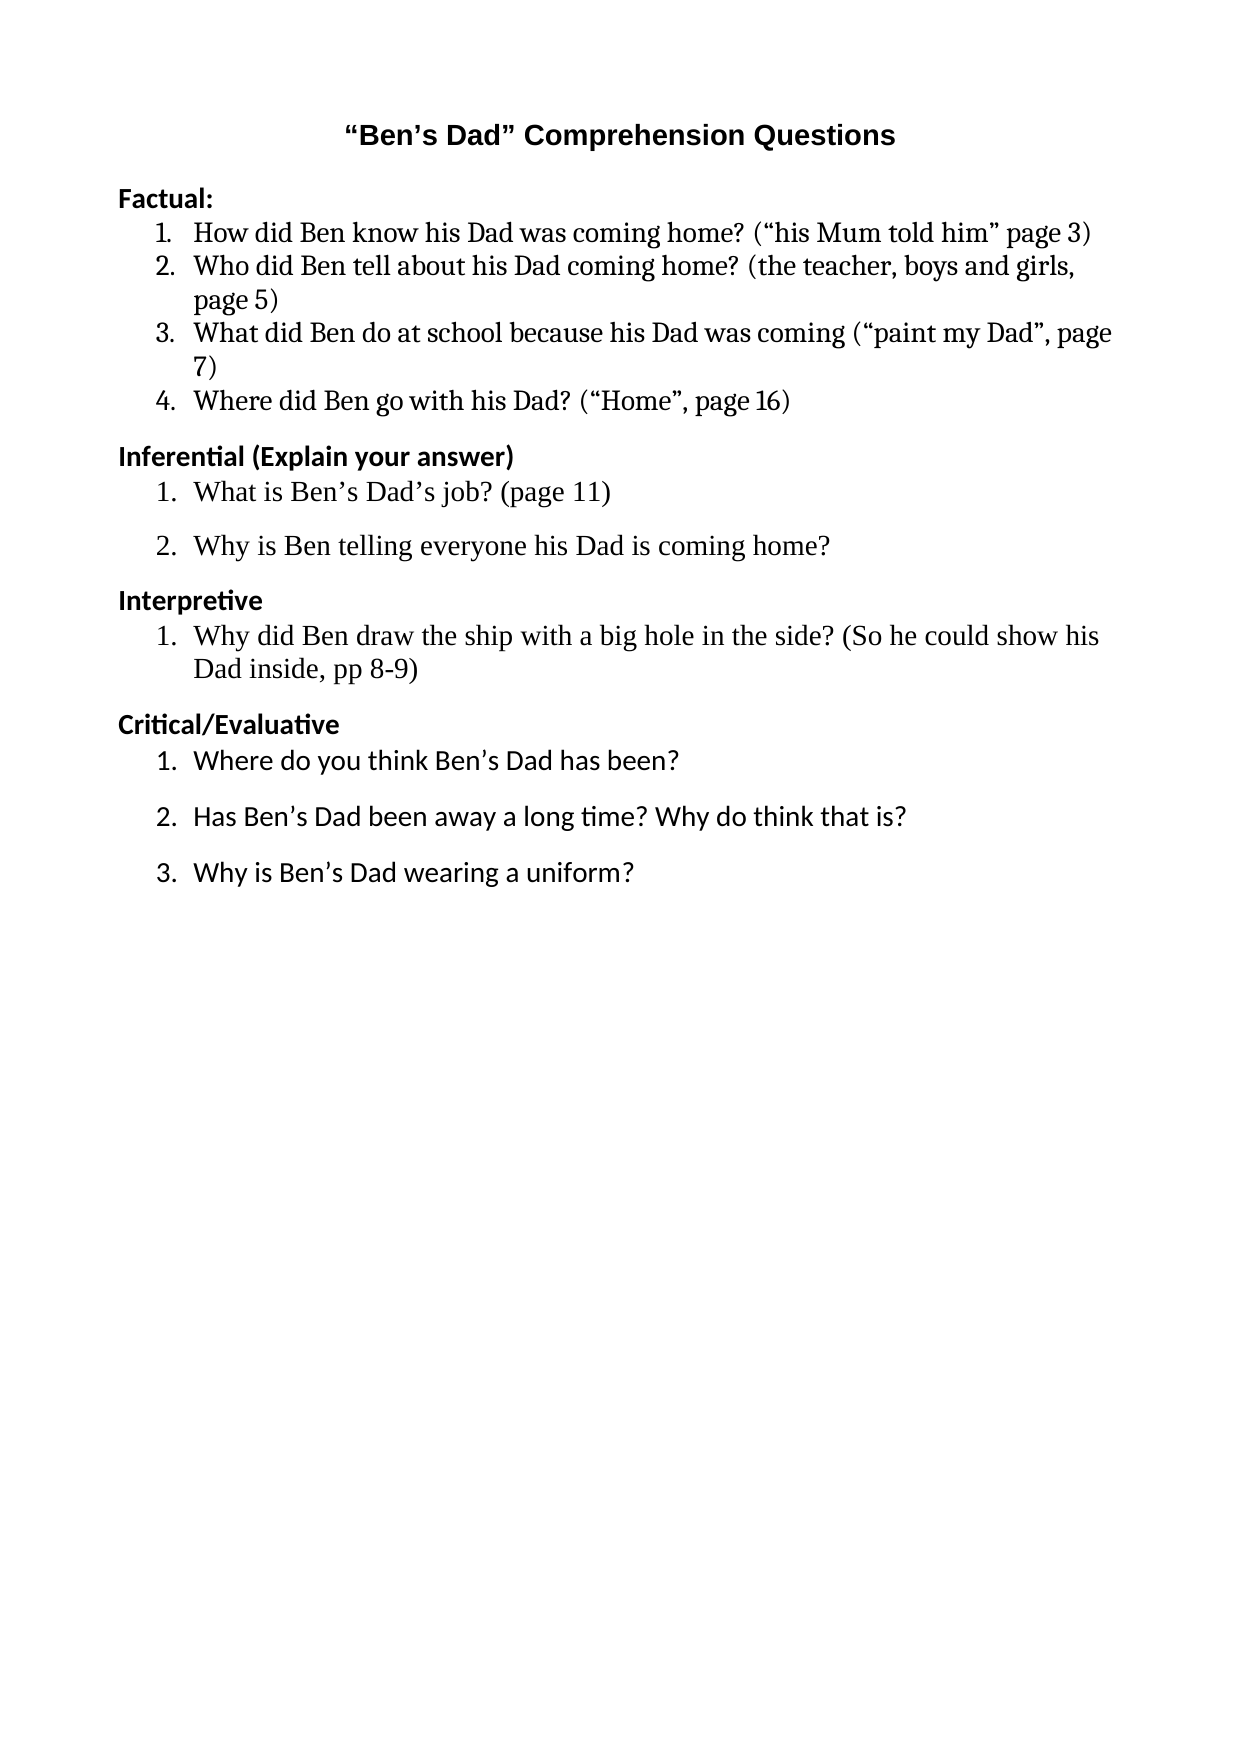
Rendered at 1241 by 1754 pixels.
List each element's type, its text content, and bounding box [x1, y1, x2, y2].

list Why is Ben’s Dad wearing a uniform? [156, 854, 1122, 890]
list Why did Ben draw the ship with a big hole in the side? (So he could show his Dad inside, pp 8-9) [156, 618, 1122, 685]
list Where did Ben go with his Dad? (“Home”, page 16) [156, 384, 1122, 417]
list Who did Ben tell about his Dad coming home? (the teacher, boys and girls, page 5) [156, 249, 1122, 317]
list What is Ben’s Dad’s job? (page 11) [156, 474, 1122, 507]
list Where do you think Ben’s Dad has been? [156, 742, 1122, 777]
title “Ben’s Dad” Comprehension Questions [118, 118, 1122, 152]
subtitle Interpretive [118, 582, 1122, 618]
subtitle Inferential (Explain your answer) [118, 438, 1122, 474]
list Why is Ben telling everyone his Dad is coming home? [156, 528, 1122, 562]
subtitle Factual: [118, 180, 1122, 216]
list How did Ben know his Dad was coming home? (“his Mum told him” page 3) [156, 216, 1122, 249]
subtitle Critical/Evaluative [118, 706, 1122, 742]
list What did Ben do at school because his Dad was coming (“paint my Dad”, page 7) [156, 317, 1122, 384]
list Has Ben’s Dad been away a long time? Why do think that is? [156, 798, 1122, 834]
